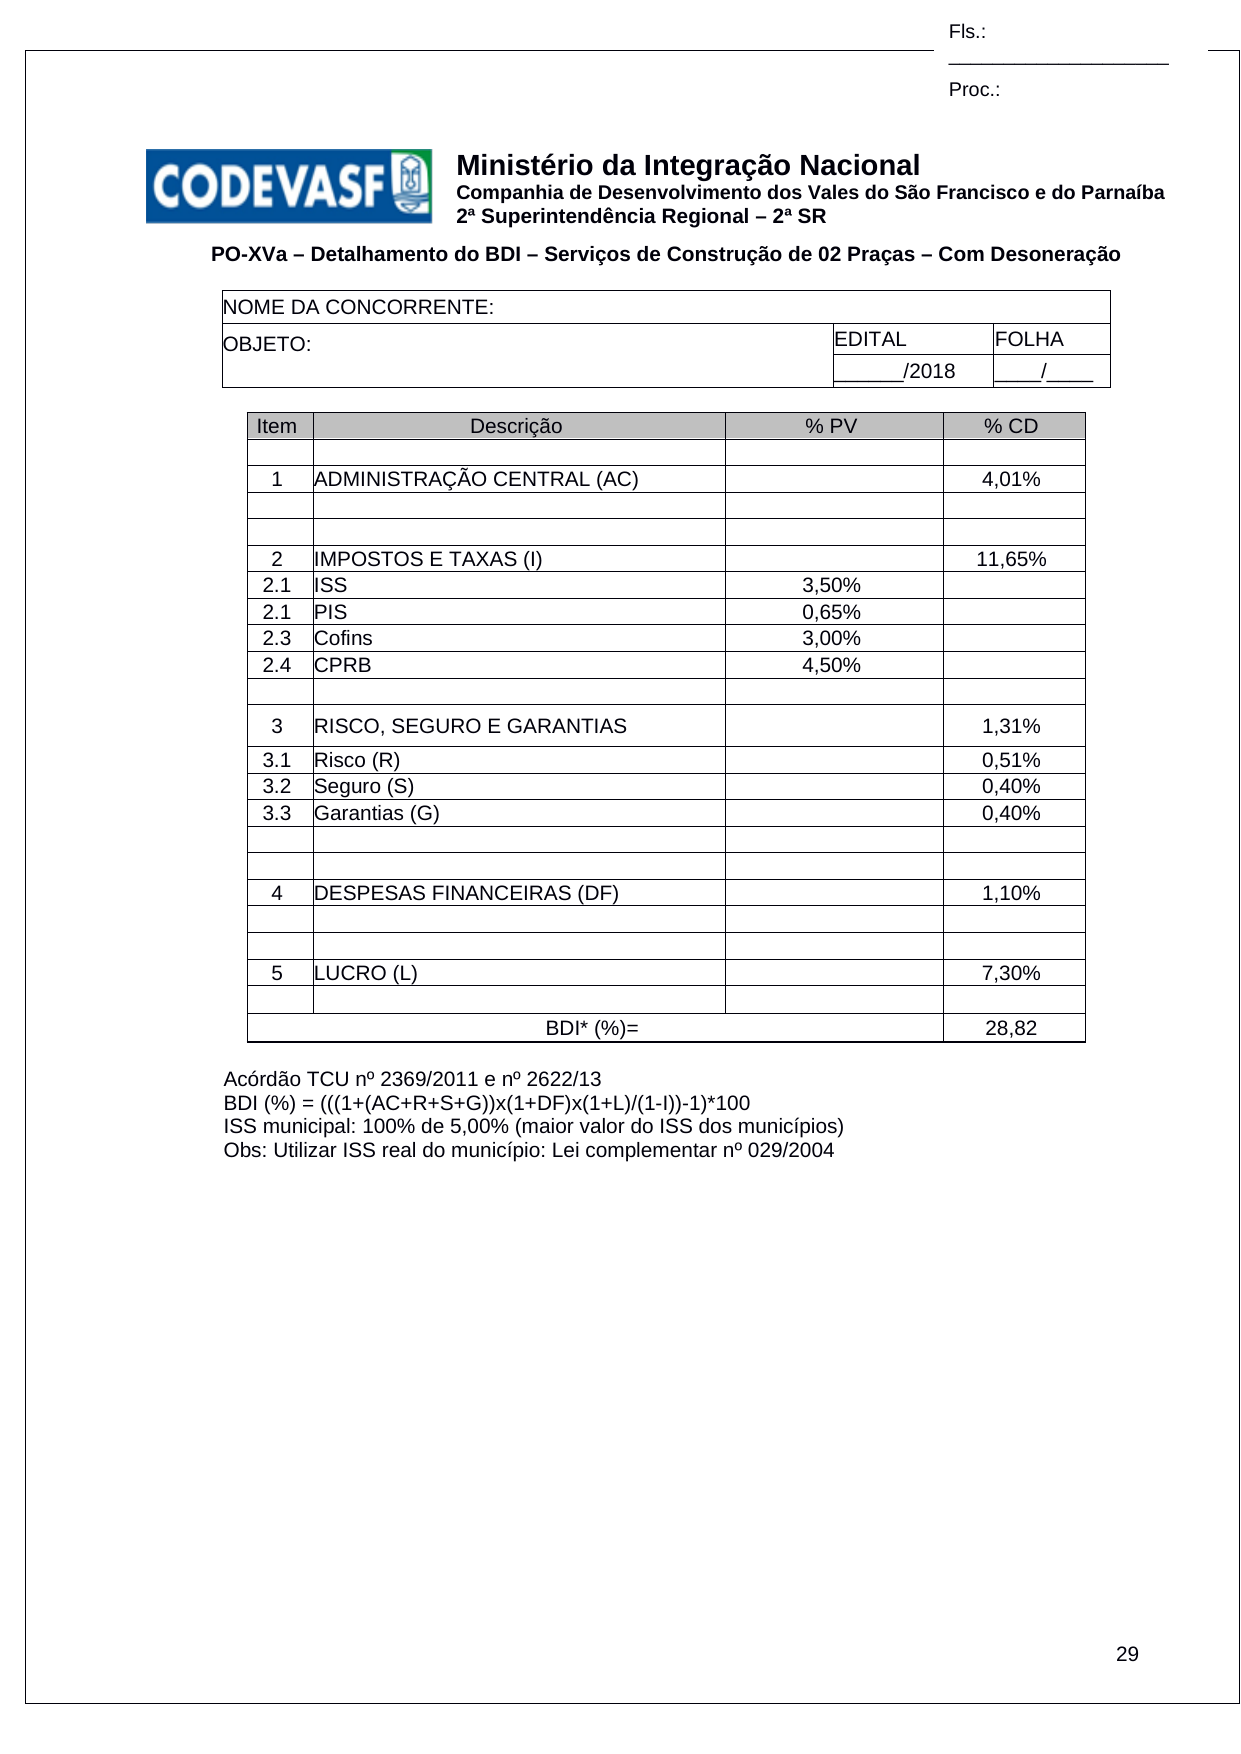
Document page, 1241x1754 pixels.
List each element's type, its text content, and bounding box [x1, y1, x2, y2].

table_cell [314, 933, 725, 958]
table_cell 3.2 [248, 774, 313, 799]
table_cell OBJETO: [223, 324, 833, 387]
table_cell ______/2018 [834, 355, 993, 387]
table_header % CD [944, 413, 1085, 438]
table_cell [248, 519, 313, 545]
table_cell 2 [248, 546, 313, 571]
table_cell [944, 827, 1085, 852]
table_cell ISS [314, 572, 725, 598]
table_cell [726, 679, 943, 704]
table_cell [726, 986, 943, 1013]
table_cell 1,10% [944, 880, 1085, 905]
table_cell [248, 827, 313, 852]
table_cell 0,40% [944, 800, 1085, 826]
table_cell [726, 493, 943, 518]
table_cell 0,65% [726, 599, 943, 624]
table_cell [314, 440, 725, 465]
table_cell FOLHA [994, 324, 1110, 354]
table_header Item [248, 413, 313, 438]
table_cell [726, 466, 943, 492]
table_cell [248, 440, 313, 465]
table_cell [726, 705, 943, 746]
table_cell 4,01% [944, 466, 1085, 492]
table_cell 0,51% [944, 747, 1085, 773]
table_cell [314, 679, 725, 704]
table_cell Risco (R) [314, 747, 725, 773]
text Obs: Utilizar ISS real do município: Lei complementar nº 029/2004 [223, 1138, 1139, 1162]
table_cell Garantias (G) [314, 800, 725, 826]
table_cell Seguro (S) [314, 774, 725, 799]
table_cell [314, 493, 725, 518]
table_cell 4,50% [726, 652, 943, 677]
table_cell 7,30% [944, 960, 1085, 985]
table_cell [944, 519, 1085, 545]
table_cell 1 [248, 466, 313, 492]
table_cell [248, 493, 313, 518]
table_cell 4 [248, 880, 313, 905]
table_cell [726, 546, 943, 571]
table_cell CPRB [314, 652, 725, 677]
table_cell [944, 572, 1085, 598]
table_cell 1,31% [944, 705, 1085, 746]
table_cell [726, 827, 943, 852]
table_cell [944, 625, 1085, 651]
table_cell [944, 493, 1085, 518]
text PO-XVa – Detalhamento do BDI – Serviços de Construção de 02 Praças – Com Desoneração [194, 242, 1139, 266]
table_cell [314, 519, 725, 545]
table_cell 0,40% [944, 774, 1085, 799]
table_cell [314, 906, 725, 932]
table_cell [248, 853, 313, 879]
table_cell [314, 986, 725, 1013]
table_cell IMPOSTOS E TAXAS (I) [314, 546, 725, 571]
table_cell [944, 652, 1085, 677]
table_cell 5 [248, 960, 313, 985]
table_cell [314, 853, 725, 879]
table_cell [726, 853, 943, 879]
table_cell 2.1 [248, 572, 313, 598]
table_cell 3 [248, 705, 313, 746]
table_cell [726, 519, 943, 545]
table_cell 3.3 [248, 800, 313, 826]
table_cell LUCRO (L) [314, 960, 725, 985]
table_cell 3.1 [248, 747, 313, 773]
table_cell RISCO, SEGURO E GARANTIAS [314, 705, 725, 746]
table_cell [726, 800, 943, 826]
table_cell BDI* (%)= [248, 1014, 943, 1041]
table_cell [248, 986, 313, 1013]
text ISS municipal: 100% de 5,00% (maior valor do ISS dos municípios) [223, 1114, 1139, 1138]
table_cell ADMINISTRAÇÃO CENTRAL (AC) [314, 466, 725, 492]
table_cell Cofins [314, 625, 725, 651]
table_cell DESPESAS FINANCEIRAS (DF) [314, 880, 725, 905]
table_cell [944, 440, 1085, 465]
table_cell [248, 933, 313, 958]
table_cell [944, 933, 1085, 958]
table_cell [726, 960, 943, 985]
text Acórdão TCU nº 2369/2011 e nº 2622/13 [223, 1066, 1139, 1090]
table_cell 11,65% [944, 546, 1085, 571]
table_cell 3,50% [726, 572, 943, 598]
picture [146, 149, 434, 226]
table_cell 2.3 [248, 625, 313, 651]
table_cell ____/____ [994, 355, 1110, 387]
table_cell [944, 599, 1085, 624]
table_cell 28,82 [944, 1014, 1085, 1041]
table_cell [726, 906, 943, 932]
table_cell [248, 679, 313, 704]
text BDI (%) = (((1+(AC+R+S+G))x(1+DF)x(1+L)/(1-I))-1)*100 [223, 1090, 1139, 1114]
table_cell EDITAL [834, 324, 993, 354]
table_cell [944, 986, 1085, 1013]
table_cell [944, 679, 1085, 704]
table_cell [726, 747, 943, 773]
table_cell [944, 853, 1085, 879]
table_header % PV [726, 413, 943, 438]
table_cell [726, 880, 943, 905]
table_cell [726, 774, 943, 799]
table_cell [248, 906, 313, 932]
table_cell 2.4 [248, 652, 313, 677]
table_header NOME DA CONCORRENTE: [223, 291, 1110, 323]
table_header Descrição [314, 413, 725, 438]
table_cell 3,00% [726, 625, 943, 651]
table_cell 2.1 [248, 599, 313, 624]
table_cell PIS [314, 599, 725, 624]
table_cell [726, 440, 943, 465]
table_cell [314, 827, 725, 852]
table_cell [726, 933, 943, 958]
table_cell [944, 906, 1085, 932]
